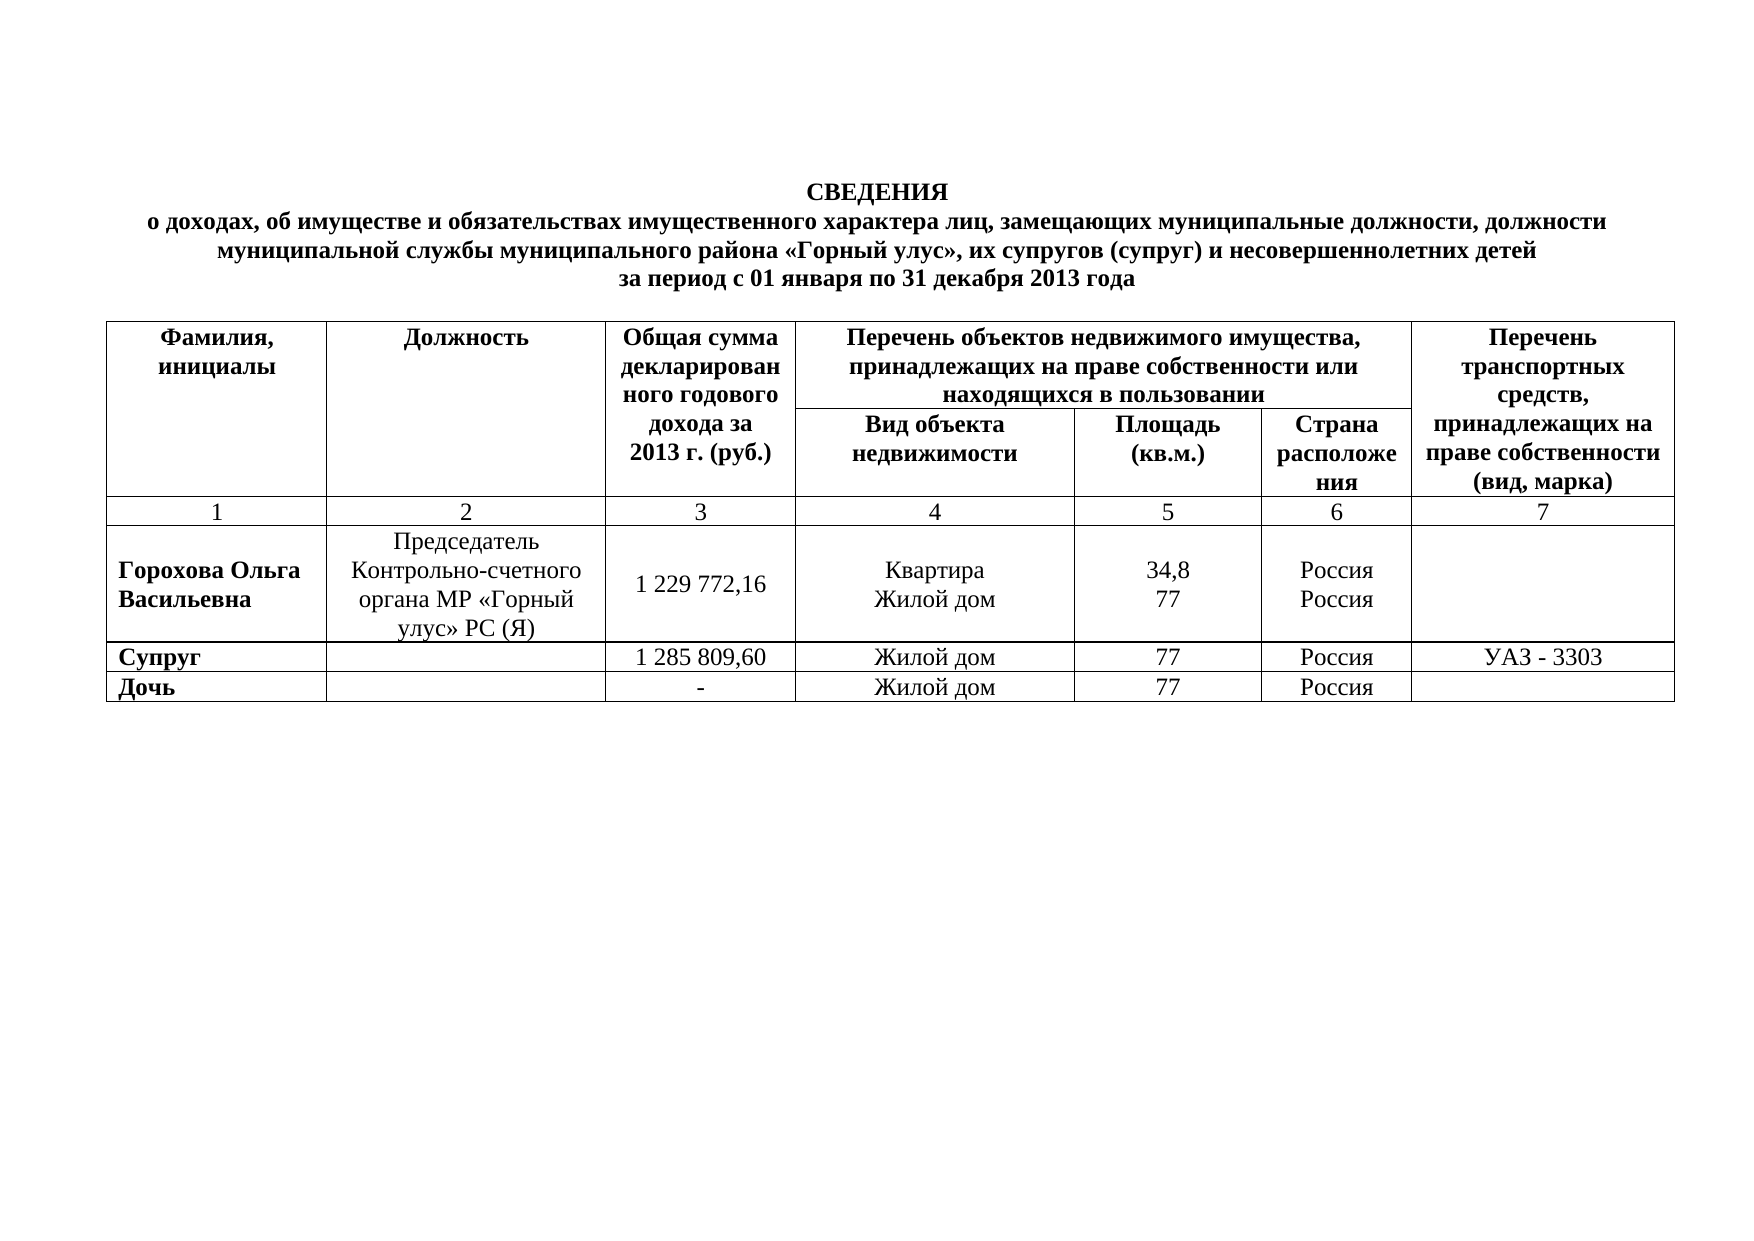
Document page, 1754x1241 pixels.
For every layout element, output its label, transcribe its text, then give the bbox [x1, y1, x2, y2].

table_cell Вид объекта недвижимости [796, 409, 1074, 496]
table_header Перечень объектов недвижимого имущества, принадлежащих на праве собственности или находящихся в пользовании [796, 322, 1411, 408]
table_cell Жилой дом [796, 643, 1074, 671]
table_cell [1412, 526, 1674, 641]
table_cell Горохова Ольга Васильевна [107, 526, 326, 641]
table_cell Квартира Жилой дом [796, 526, 1074, 641]
table_header Фамилия, инициалы [107, 322, 326, 496]
text СВЕДЕНИЯ [118, 177, 1636, 206]
table_cell 5 [1075, 497, 1261, 525]
table_cell УАЗ - 3303 [1412, 643, 1674, 671]
table_cell 7 [1412, 497, 1674, 525]
table_cell Россия [1262, 643, 1411, 671]
table_cell 34,8 77 [1075, 526, 1261, 641]
table_cell [1412, 672, 1674, 701]
table_cell 3 [606, 497, 795, 525]
table_cell - [606, 672, 795, 701]
table_cell [327, 643, 605, 671]
table_header Должность [327, 322, 605, 496]
text о доходах, об имуществе и обязательствах имущественного характера лиц, замещающих муниципальные должности, должности муниципальной службы муниципального района «Горный улус», их супругов (супруг) и несовершеннолетних детей [118, 206, 1636, 263]
table_header Общая сумма декларированного годового дохода за 2013 г. (руб.) [606, 322, 795, 496]
table_header Перечень транспортных средств, принадлежащих на праве собственности (вид, марка) [1412, 322, 1674, 496]
table_cell Площадь (кв.м.) [1075, 409, 1261, 496]
table_cell 1 285 809,60 [606, 643, 795, 671]
table_cell 4 [796, 497, 1074, 525]
text за период с 01 января по 31 декабря 2013 года [118, 263, 1636, 292]
table_cell 77 [1075, 643, 1261, 671]
table_cell 77 [1075, 672, 1261, 701]
table_cell 2 [327, 497, 605, 525]
table_cell [327, 672, 605, 701]
table_cell Дочь [107, 672, 326, 701]
table_cell Страна расположения [1262, 409, 1411, 496]
table_cell Председатель Контрольно-счетного органа МР «Горный улус» РС (Я) [327, 526, 605, 641]
table_cell Супруг [107, 643, 326, 671]
table_cell Россия [1262, 672, 1411, 701]
table_cell 1 229 772,16 [606, 526, 795, 641]
table_cell Россия Россия [1262, 526, 1411, 641]
table_cell 6 [1262, 497, 1411, 525]
table_cell Жилой дом [796, 672, 1074, 701]
table_cell 1 [107, 497, 326, 525]
